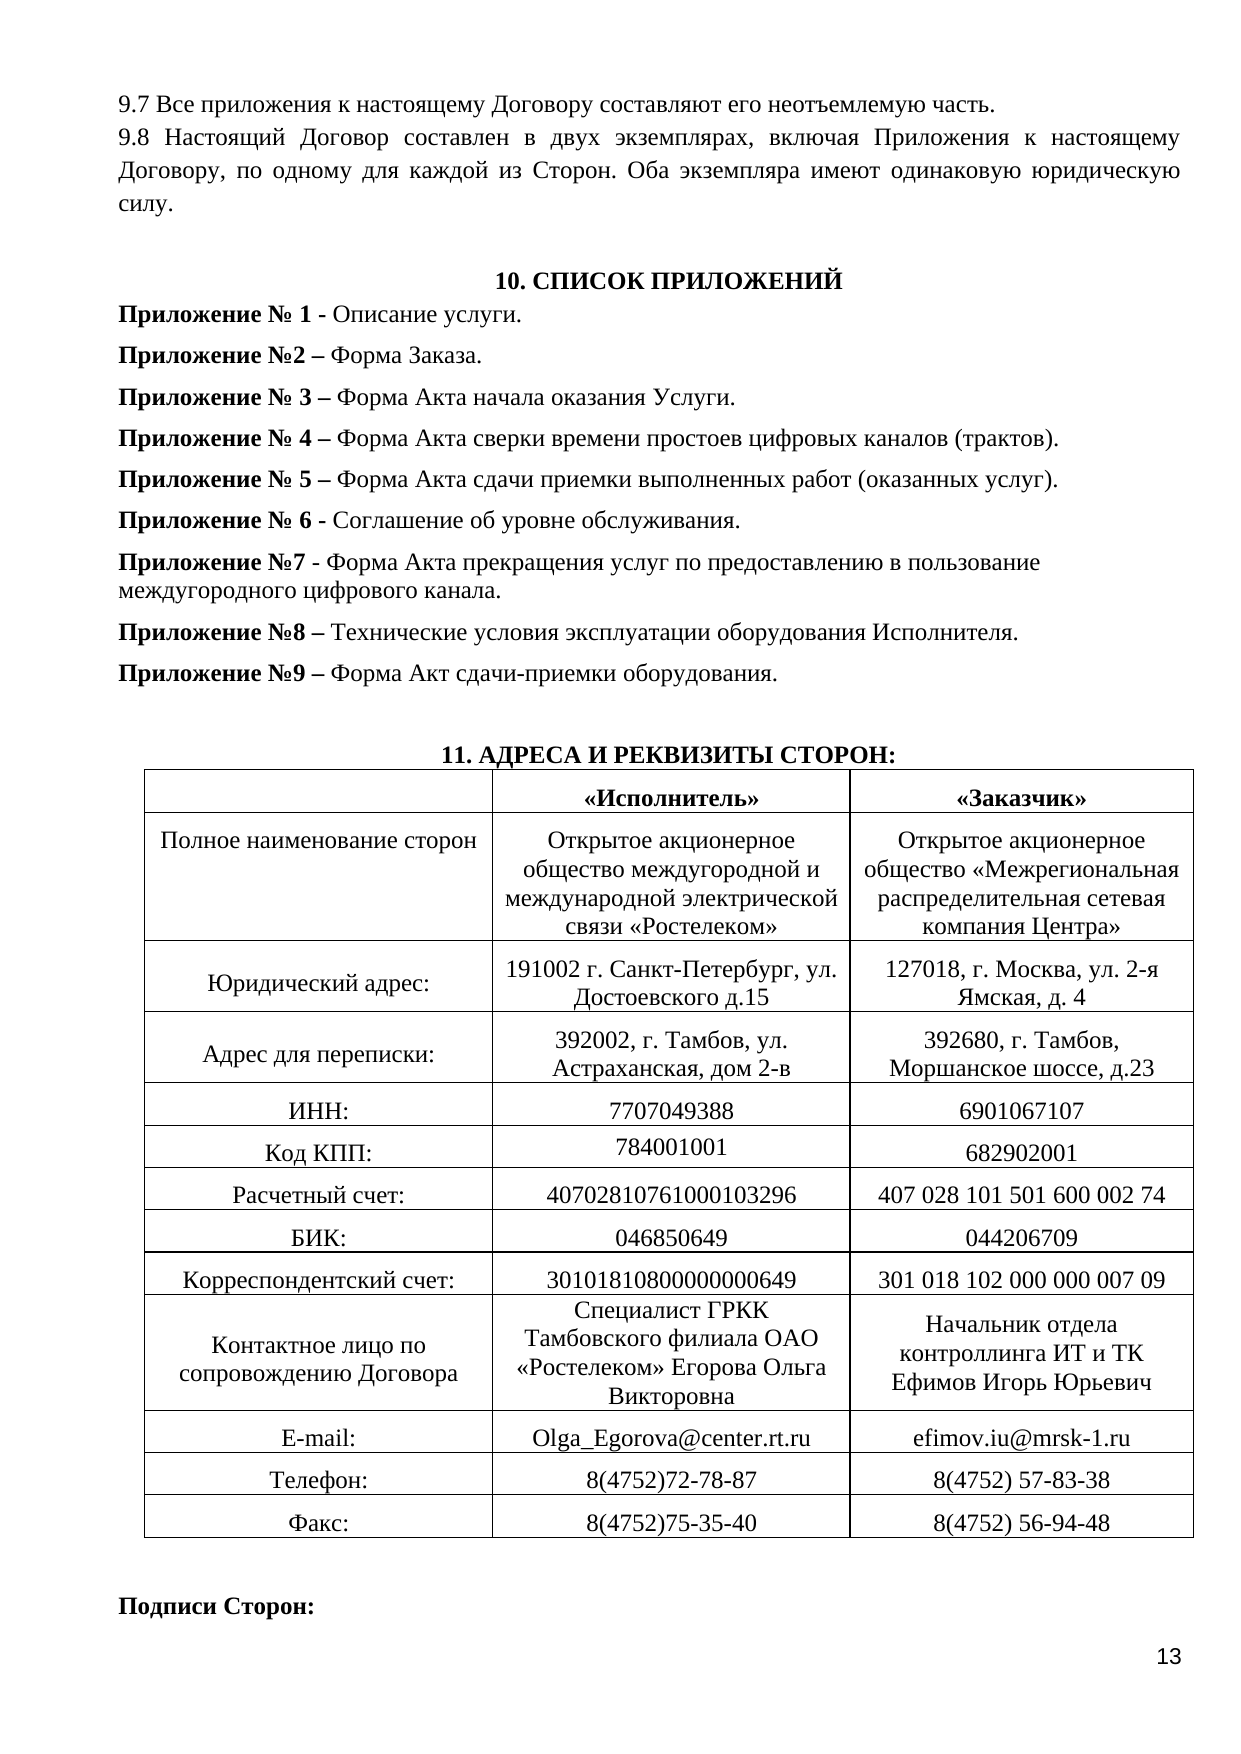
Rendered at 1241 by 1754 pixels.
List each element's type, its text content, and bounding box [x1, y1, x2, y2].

text Приложение № 4 – Форма Акта сверки времени простоев цифровых каналов (трактов). [118, 423, 1182, 452]
table_cell . Тамбов, ул. Астраханская, дом 2-в [493, 1012, 849, 1082]
table_cell Юридический адрес: [145, 941, 492, 1011]
table_cell Факс: [145, 1495, 492, 1537]
table_cell Открытое акционерное общество «Межрегиональная распределительная сетевая компания Центра» [851, 813, 1193, 940]
table_cell 046850649 [493, 1210, 849, 1251]
table_cell 40702810761000103296 [493, 1168, 849, 1209]
table_cell 8(4752)72-78-87 [493, 1453, 849, 1494]
table_cell Телефон: [145, 1453, 492, 1494]
text Подписи Сторон: [118, 1591, 1182, 1620]
text Приложение №9 – Форма Акт сдачи-приемки оборудования. [118, 658, 1182, 687]
table_cell E-mail: [145, 1411, 492, 1452]
text Приложение № 5 – Форма Акта сдачи приемки выполненных работ (оказанных услуг). [118, 464, 1182, 493]
table_cell 301 018 102 000 000 007 09 [851, 1253, 1193, 1294]
table_cell Адрес для переписки: [145, 1012, 492, 1082]
table_cell Olga_Egorova@center.rt.ru [493, 1411, 849, 1452]
table_header «Исполнитель» [493, 770, 849, 812]
table_cell 8(4752)75-35-40 [493, 1495, 849, 1537]
text 10. СПИСОК ПРИЛОЖЕНИЙ [156, 266, 1182, 295]
text Приложение №8 – Технические условия эксплуатации оборудования Исполнителя. [118, 617, 1182, 646]
table_header [145, 770, 492, 812]
table_cell Открытое акционерное общество междугородной и международной электрической связи «Ростелеком» [493, 813, 849, 940]
table_cell 784001001 [493, 1126, 849, 1167]
table_header «Заказчик» [851, 770, 1193, 812]
table_cell 127018, г. Москва, ул. 2-я Ямская, д. 4 [851, 941, 1193, 1011]
table_cell Контактное лицо по сопровождению Договора [145, 1295, 492, 1410]
table_cell 392680, г. Тамбов, Моршанское шоссе, д.23 [851, 1012, 1193, 1082]
table_cell 8(4752) 56-94-48 [851, 1495, 1193, 1537]
table_cell 6901067107 [851, 1083, 1193, 1124]
table_cell 044206709 [851, 1210, 1193, 1251]
table_cell efimov.iu@mrsk-1.ru [851, 1411, 1193, 1452]
table_cell 407 028 101 501 600 002 74 [851, 1168, 1193, 1209]
table_cell 682902001 [851, 1126, 1193, 1167]
text Приложение № 6 - Соглашение об уровне обслуживания. [118, 506, 1182, 534]
text 11. АДРЕСА И РЕКВИЗИТЫ СТОРОН: [156, 741, 1182, 769]
table_cell 191002 г. Санкт-Петербург, ул. Достоевского д.15 [493, 941, 849, 1011]
table_cell Код КПП: [145, 1126, 492, 1167]
table_cell 7707049388 [493, 1083, 849, 1124]
table_cell 8(4752) 57-83-38 [851, 1453, 1193, 1494]
table_cell Корреспондентский счет: [145, 1253, 492, 1294]
table_cell Начальник отдела контроллинга ИТ и ТК Ефимов Игорь Юрьевич [851, 1295, 1193, 1410]
text Приложение № 1 - Описание услуги. [118, 299, 1182, 328]
text 9.7 Все приложения к настоящему Договору составляют его неотъемлемую часть. [118, 89, 1182, 117]
table_cell ИНН: [145, 1083, 492, 1124]
text Приложение № 3 – Форма Акта начала оказания Услуги. [118, 382, 1182, 411]
table_cell Полное наименование сторон [145, 813, 492, 940]
table_cell 30101810800000000649 [493, 1253, 849, 1294]
table_cell Специалист ГРКК Тамбовского филиала ОАО «Ростелеком» Егорова Ольга Викторовна [493, 1295, 849, 1410]
text 9.8 Настоящий Договор составлен в двух экземплярах, включая Приложения к настоящему Договору, по одному для каждой из Сторон. Оба экземпляра имеют одинаковую юридическую силу. [118, 122, 1182, 216]
table_cell БИК: [145, 1210, 492, 1251]
text Приложение №2 – Форма Заказа. [118, 341, 1182, 369]
table_cell Расчетный счет: [145, 1168, 492, 1209]
text Приложение №7 - Форма Акта прекращения услуг по предоставлению в пользование междугородного цифрового канала. [118, 547, 1182, 604]
